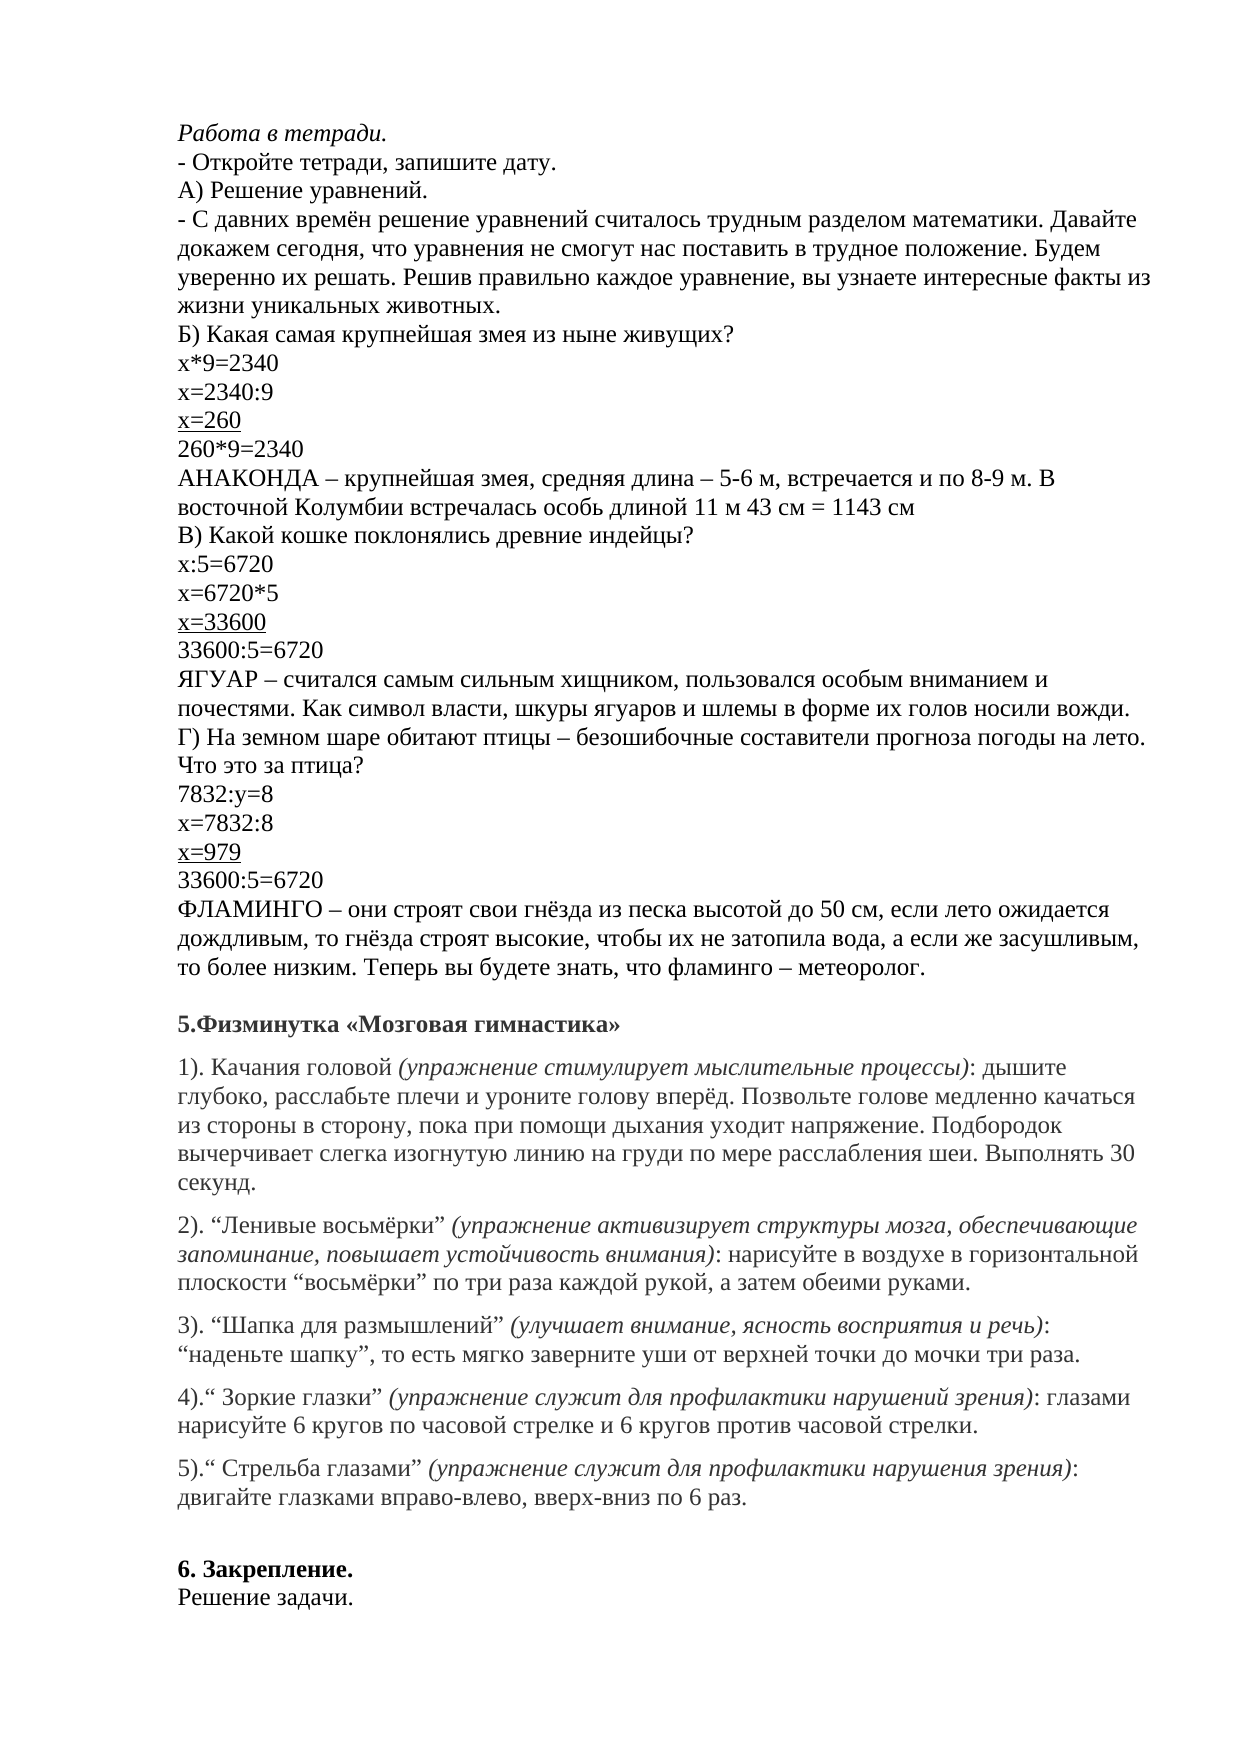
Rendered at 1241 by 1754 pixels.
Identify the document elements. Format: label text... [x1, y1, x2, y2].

text 6. Закрепление. [177, 1554, 1152, 1582]
text х=260 [177, 406, 1152, 434]
text Б) Какая самая крупнейшая змея из ныне живущих? [177, 319, 1152, 348]
text 33600:5=6720 [177, 866, 1152, 894]
text АНАКОНДА – крупнейшая змея, средняя длина – 5-6 м, встречается и по 8-9 м. В восточной Колумбии встречалась особь длиной 11 м 43 см = 1143 см [177, 463, 1152, 521]
text Решение задачи. [177, 1582, 1152, 1611]
text - Откройте тетради, запишите дату. [177, 147, 1152, 176]
text х=33600 [177, 607, 1152, 636]
text 2). “Ленивые восьмёрки” (упражнение активизирует структуры мозга, обеспечивающие запоминание, повышает устойчивость внимания): нарисуйте в воздухе в горизонтальной плоскости “восьмёрки” по три раза каждой рукой, а затем обеими руками. [177, 1210, 1152, 1296]
text 4).“ Зоркие глазки” (упражнение служит для профилактики нарушений зрения): глазами нарисуйте 6 кругов по часовой стрелке и 6 кругов против часовой стрелки. [177, 1382, 1152, 1439]
text х=7832:8 [177, 808, 1152, 837]
text х=6720*5 [177, 578, 1152, 607]
text А) Решение уравнений. [177, 176, 1152, 204]
text 5.Физминутка «Мозговая гимнастика» [177, 1009, 1152, 1038]
text 260*9=2340 [177, 434, 1152, 463]
text Работа в тетради. [177, 118, 1152, 147]
text 5).“ Стрельба глазами” (упражнение служит для профилактики нарушения зрения): двигайте глазками вправо-влево, вверх-вниз по 6 раз. [177, 1453, 1152, 1511]
text 3). “Шапка для размышлений” (улучшает внимание, ясность восприятия и речь): “наденьте шапку”, то есть мягко заверните уши от верхней точки до мочки три раза. [177, 1310, 1152, 1368]
text Г) На земном шаре обитают птицы – безошибочные составители прогноза погоды на лето. Что это за птица? [177, 722, 1152, 779]
text - С давних времён решение уравнений считалось трудным разделом математики. Давайте докажем сегодня, что уравнения не смогут нас поставить в трудное положение. Будем уверенно их решать. Решив правильно каждое уравнение, вы узнаете интересные факты из жизни уникальных животных. [177, 204, 1152, 319]
text 33600:5=6720 [177, 636, 1152, 664]
text В) Какой кошке поклонялись древние индейцы? [177, 521, 1152, 549]
text ФЛАМИНГО – они строят свои гнёзда из песка высотой до 50 см, если лето ожидается дождливым, то гнёзда строят высокие, чтобы их не затопила вода, а если же засушливым, то более низким. Теперь вы будете знать, что фламинго – метеоролог. [177, 894, 1152, 981]
text х=2340:9 [177, 377, 1152, 406]
text ЯГУАР – считался самым сильным хищником, пользовался особым вниманием и почестями. Как символ власти, шкуры ягуаров и шлемы в форме их голов носили вожди. [177, 664, 1152, 722]
text 1). Качания головой (упражнение стимулирует мыслительные процессы): дышите глубоко, расслабьте плечи и уроните голову вперёд. Позвольте голове медленно качаться из стороны в сторону, пока при помощи дыхания уходит напряжение. Подбородок вычерчивает слегка изогнутую линию на груди по мере расслабления шеи. Выполнять 30 секунд. [177, 1052, 1152, 1196]
text х*9=2340 [177, 348, 1152, 377]
text х:5=6720 [177, 549, 1152, 578]
text 7832:у=8 [177, 779, 1152, 808]
text х=979 [177, 837, 1152, 866]
